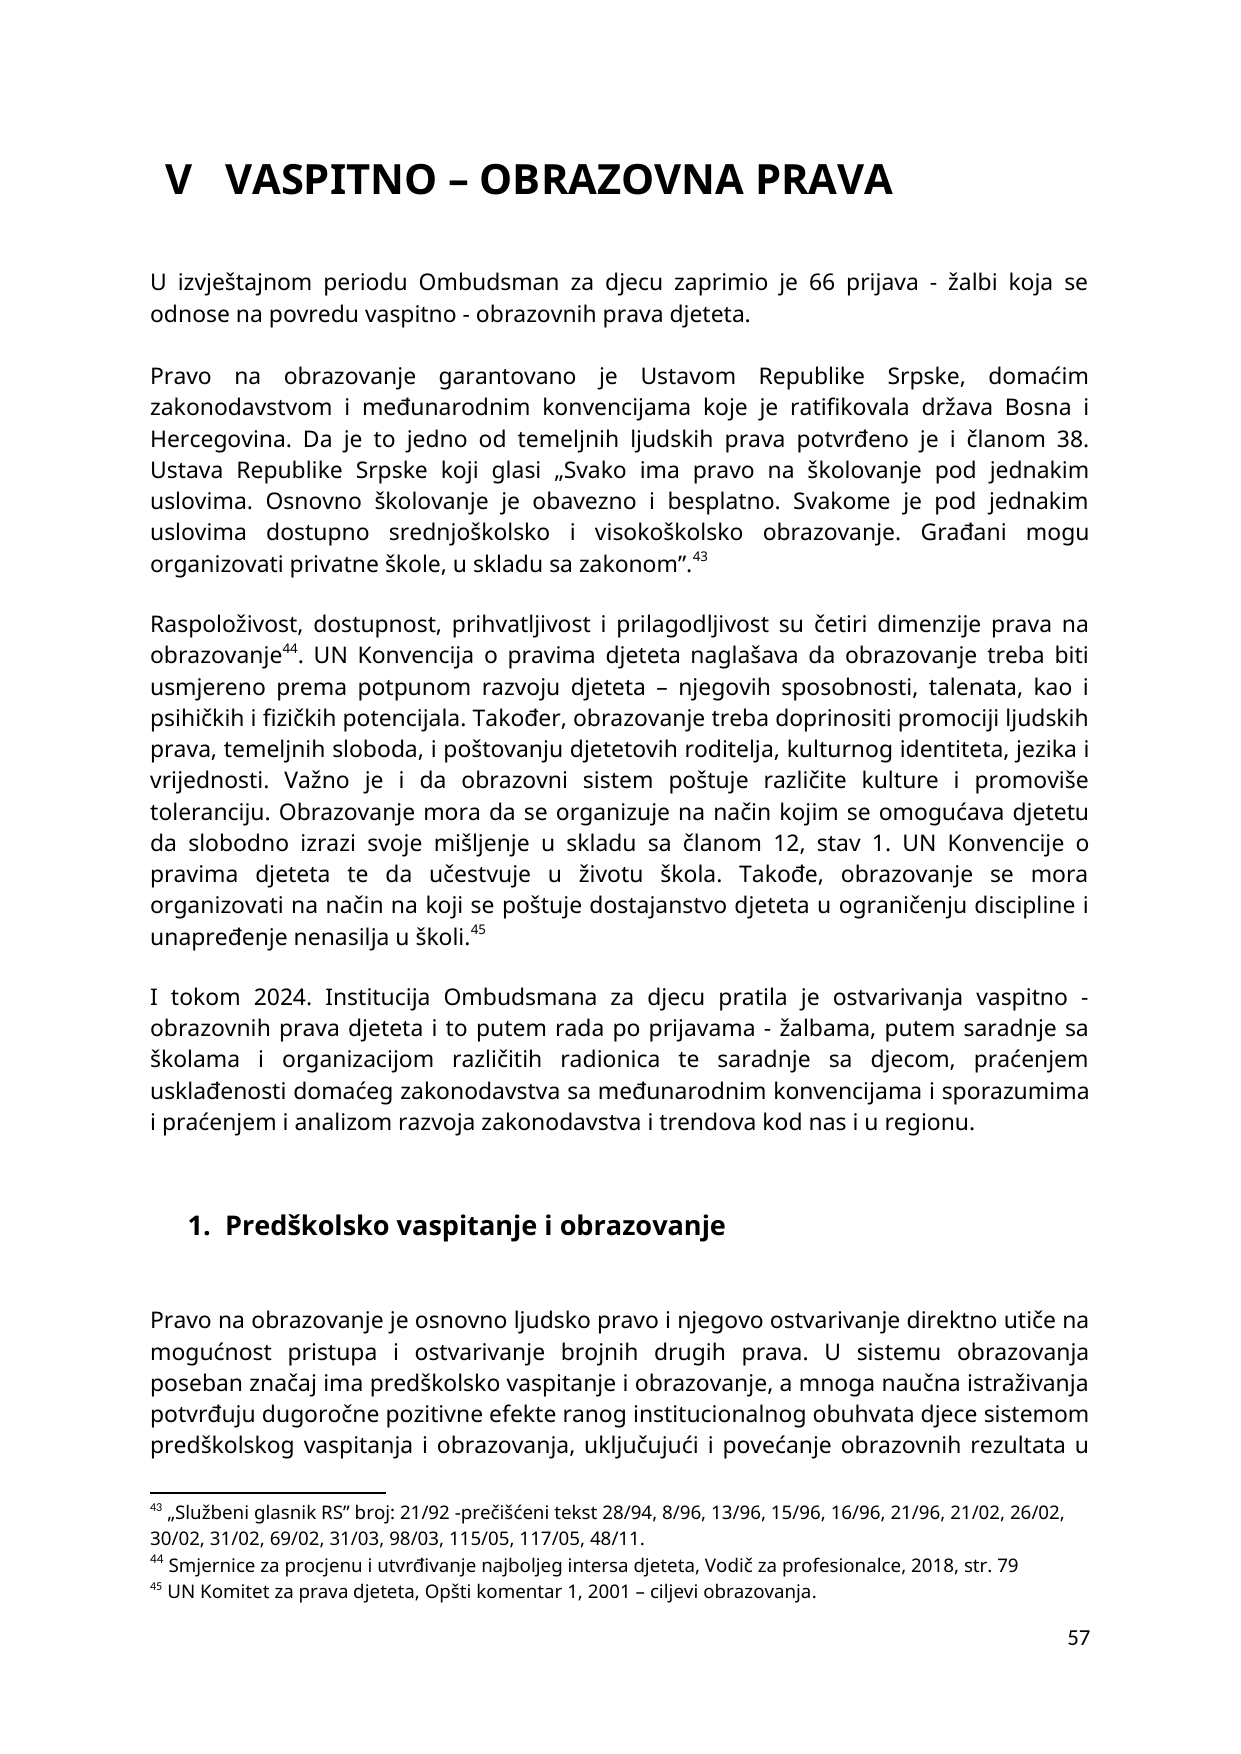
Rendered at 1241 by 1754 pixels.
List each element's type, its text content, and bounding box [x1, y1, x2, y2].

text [150, 1304, 1090, 1461]
text U izvještajnom periodu Ombudsman za djecu zaprimio je 66 prijava - žalbi koja se odnose na povredu vaspitno - obrazovnih prava djeteta. [150, 266, 1090, 329]
text Raspoloživost, dostupnost, prihvatljivost i prilagodljivost su četiri dimenzije prava na obrazovanje. UN Konvencija o pravima djeteta naglašava da obrazovanje treba biti usmjereno prema potpunom razvoju djeteta – njegovih sposobnosti, talenata, kao i psihičkih i fizičkih potencijala. Također, obrazovanje treba doprinositi promociji ljudskih prava, temeljnih sloboda, i poštovanju djetetovih roditelja, kulturnog identiteta, jezika i vrijednosti. Važno je i da obrazovni sistem poštuje različite kulture i promoviše toleranciju. Obrazovanje mora da se organizuje na način kojim se omogućava djetetu da slobodno izrazi svoje mišljenje u skladu sa članom 12, stav 1. UN Konvencije o pravima djeteta te da učestvuje u životu škola. Takođe, obrazovanje se mora organizovati na način na koji se poštuje dostajanstvo djeteta u ograničenju discipline i unapređenje nenasilja u školi. [150, 608, 1090, 952]
subtitle Predškolsko vaspitanje i obrazovanje [187, 1206, 1090, 1243]
subtitle VASPITNO – OBRAZOVNA PRAVA [165, 150, 1090, 207]
text Pravo na obrazovanje garantovano je Ustavom Republike Srpske, domaćim zakonodavstvom i međunarodnim konvencijama koje je ratifikovala država Bosna i Hercegovina. Da je to jedno od temeljnih ljudskih prava potvrđeno je i članom 38. Ustava Republike Srpske koji glasi „Svako ima pravo na školovanje pod jednakim uslovima. Osnovno školovanje je obavezno i besplatno. Svakome je pod jednakim uslovima dostupno srednjoškolsko i visokoškolsko obrazovanje. Građani mogu organizovati privatne škole, u skladu sa zakonom”. [150, 360, 1090, 579]
text I tokom 2024. Institucija Ombudsmana za djecu pratila je ostvarivanja vaspitno - obrazovnih prava djeteta i to putem rada po prijavama - žalbama, putem saradnje sa školama i organizacijom različitih radionica te saradnje sa djecom, praćenjem usklađenosti domaćeg zakonodavstva sa međunarodnim konvencijama i sporazumima i praćenjem i analizom razvoja zakonodavstva i trendova kod nas i u regionu. [150, 981, 1090, 1137]
